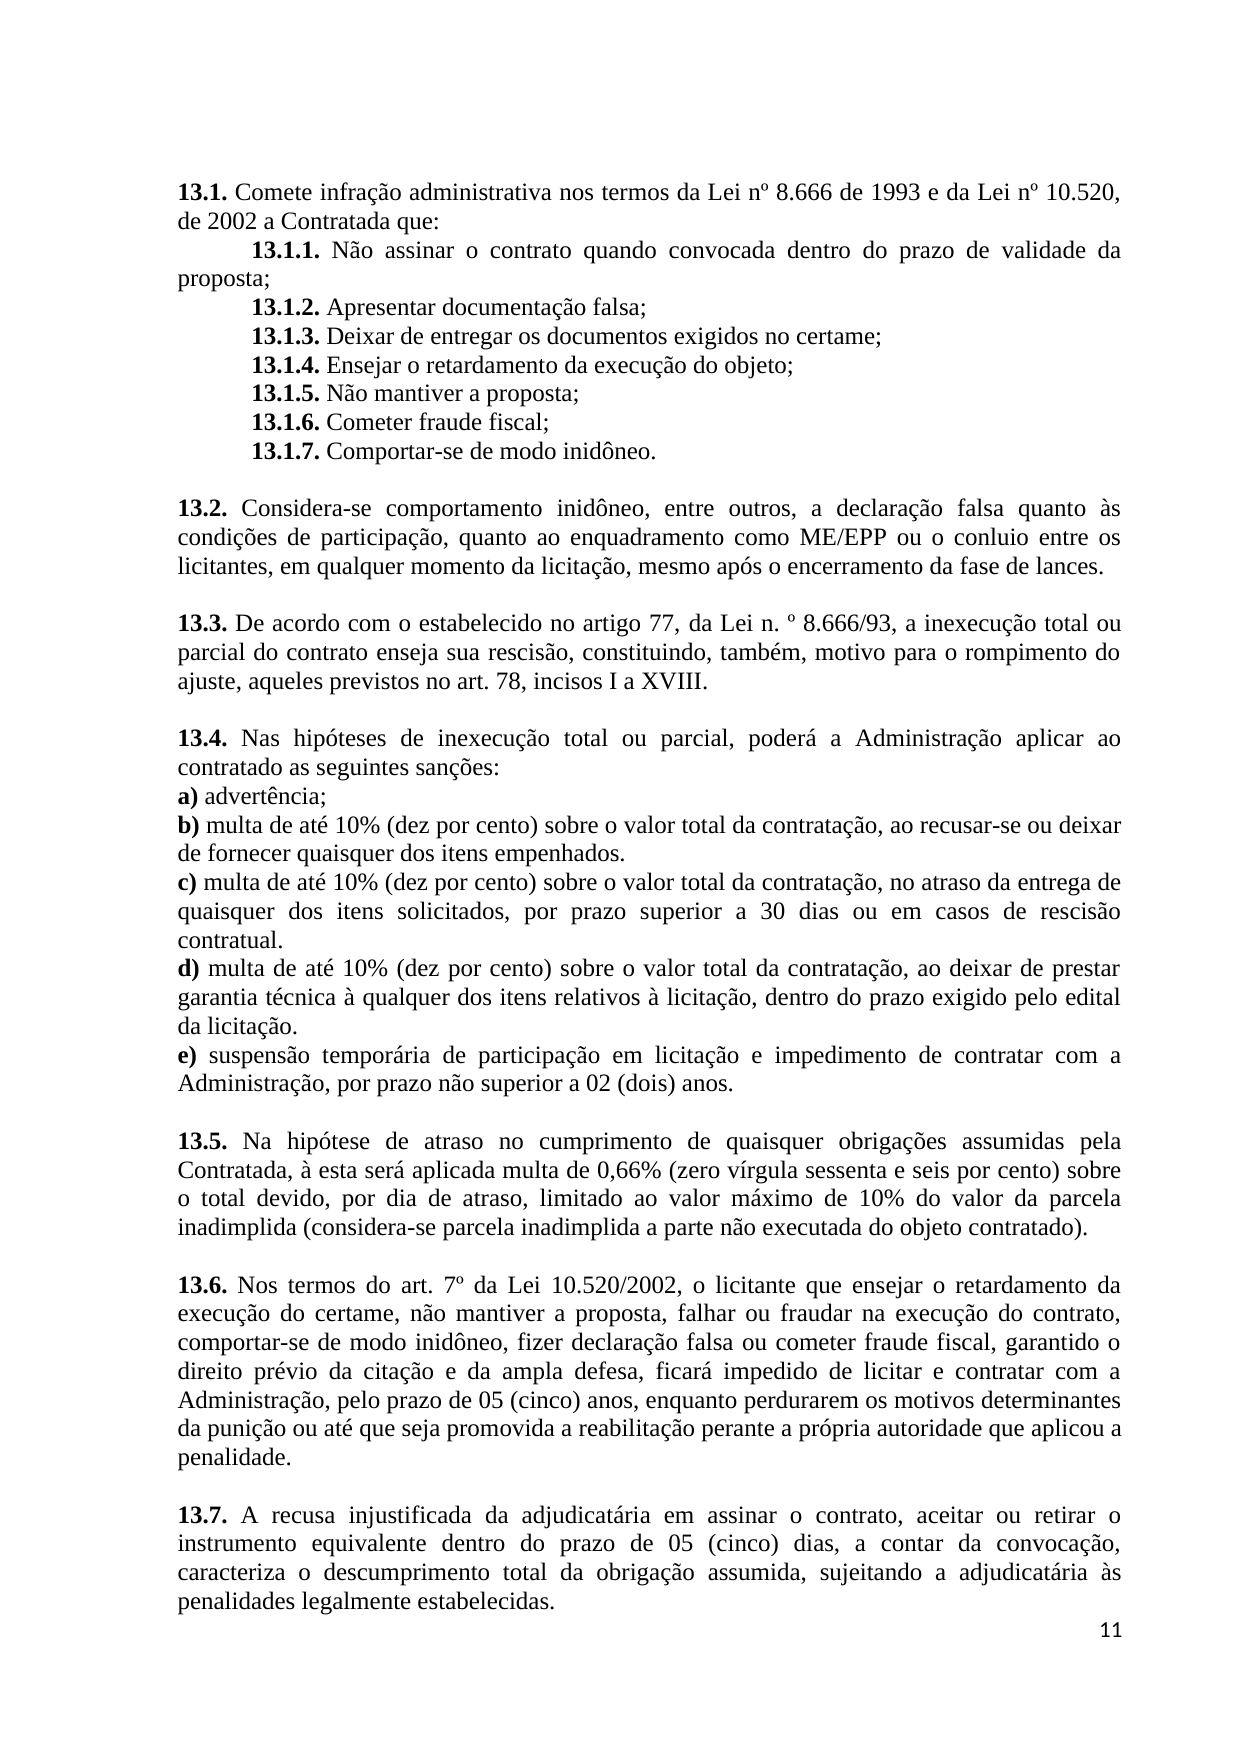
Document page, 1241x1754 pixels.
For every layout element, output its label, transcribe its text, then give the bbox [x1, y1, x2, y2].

text b) multa de até 10% (dez por cento) sobre o valor total da contratação, ao recusar-se ou deixar de fornecer quaisquer dos itens empenhados. [177, 810, 1122, 867]
text 13.1.4. Ensejar o retardamento da execução do objeto; [177, 350, 1122, 378]
text 13.4. Nas hipóteses de inexecução total ou parcial, poderá a Administração aplicar ao contratado as seguintes sanções: [177, 723, 1122, 781]
text 13.6. Nos termos do art. 7º da Lei 10.520/2002, o licitante que ensejar o retardamento da execução do certame, não mantiver a proposta, falhar ou fraudar na execução do contrato, comportar-se de modo inidôneo, fizer declaração falsa ou cometer fraude fiscal, garantido o direito prévio da citação e da ampla defesa, ficará impedido de licitar e contratar com a Administração, pelo prazo de 05 (cinco) anos, enquanto perdurarem os motivos determinantes da punição ou até que seja promovida a reabilitação perante a própria autoridade que aplicou a penalidade. [177, 1270, 1122, 1471]
text 13.3. De acordo com o estabelecido no artigo 77, da Lei n. º 8.666/93, a inexecução total ou parcial do contrato enseja sua rescisão, constituindo, também, motivo para o rompimento do ajuste, aqueles previstos no art. 78, incisos I a XVIII. [177, 608, 1122, 695]
text 13.1.5. Não mantiver a proposta; [177, 378, 1122, 407]
text 13.7. A recusa injustificada da adjudicatária em assinar o contrato, aceitar ou retirar o instrumento equivalente dentro do prazo de 05 (cinco) dias, a contar da convocação, caracteriza o descumprimento total da obrigação assumida, sujeitando a adjudicatária às penalidades legalmente estabelecidas. [177, 1500, 1122, 1615]
text d) multa de até 10% (dez por cento) sobre o valor total da contratação, ao deixar de prestar garantia técnica à qualquer dos itens relativos à licitação, dentro do prazo exigido pelo edital da licitação. [177, 953, 1122, 1040]
text 13.1.1. Não assinar o contrato quando convocada dentro do prazo de validade da proposta; [177, 235, 1122, 292]
text 13.5. Na hipótese de atraso no cumprimento de quaisquer obrigações assumidas pela Contratada, à esta será aplicada multa de 0,66% (zero vírgula sessenta e seis por cento) sobre o total devido, por dia de atraso, limitado ao valor máximo de 10% do valor da parcela inadimplida (considera-se parcela inadimplida a parte não executada do objeto contratado). [177, 1126, 1122, 1241]
text a) advertência; [177, 781, 1122, 810]
text 13.1.7. Comportar-se de modo inidôneo. [177, 436, 1122, 465]
text c) multa de até 10% (dez por cento) sobre o valor total da contratação, no atraso da entrega de quaisquer dos itens solicitados, por prazo superior a 30 dias ou em casos de rescisão contratual. [177, 867, 1122, 953]
text 13.1.2. Apresentar documentação falsa; [177, 292, 1122, 321]
text 13.1.3. Deixar de entregar os documentos exigidos no certame; [177, 321, 1122, 350]
text 13.2. Considera-se comportamento inidôneo, entre outros, a declaração falsa quanto às condições de participação, quanto ao enquadramento como ME/EPP ou o conluio entre os licitantes, em qualquer momento da licitação, mesmo após o encerramento da fase de lances. [177, 493, 1122, 580]
text 13.1. Comete infração administrativa nos termos da Lei nº 8.666 de 1993 e da Lei nº 10.520, de 2002 a Contratada que: [177, 177, 1122, 235]
text e) suspensão temporária de participação em licitação e impedimento de contratar com a Administração, por prazo não superior a 02 (dois) anos. [177, 1040, 1122, 1097]
text 13.1.6. Cometer fraude fiscal; [177, 407, 1122, 436]
